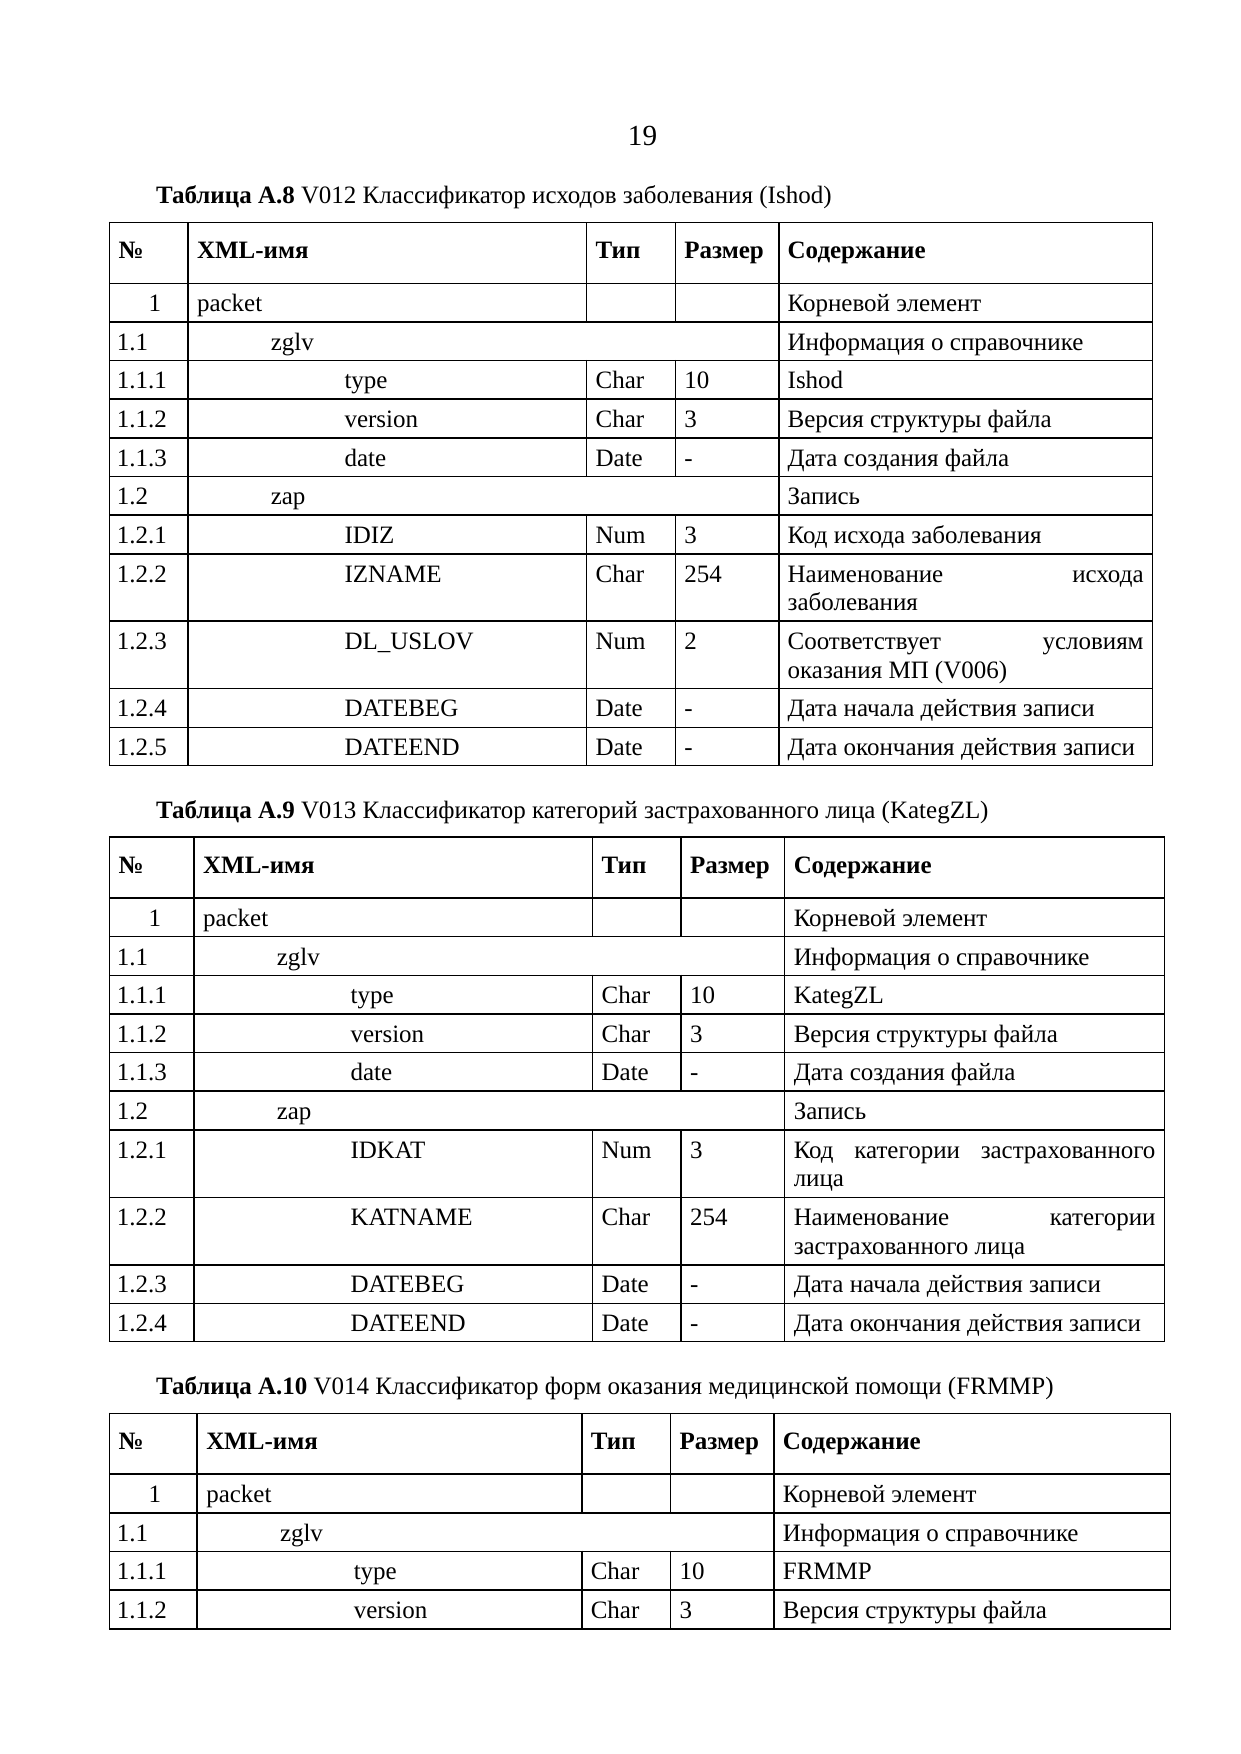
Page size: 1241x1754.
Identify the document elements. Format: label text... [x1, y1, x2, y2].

table_cell Корневой элемент [785, 899, 1164, 936]
table_cell DL_USLOV [189, 622, 586, 688]
table_cell 1.1.1 [110, 361, 187, 398]
table_cell Date [593, 1053, 680, 1090]
table_cell 254 [676, 555, 778, 620]
table_cell packet [189, 284, 586, 321]
table_cell IDKAT [195, 1131, 592, 1196]
table_cell - [676, 689, 778, 726]
table_cell [671, 1475, 773, 1512]
table_cell Версия структуры файла [775, 1591, 1170, 1628]
table_cell DATEBEG [189, 689, 586, 726]
table_cell 1.1.3 [110, 439, 187, 476]
table_cell - [682, 1304, 784, 1341]
table_cell Дата начала действия записи [785, 1266, 1164, 1302]
table_header Тип [583, 1414, 670, 1473]
table_header Размер [682, 838, 784, 897]
table_cell 1.2 [110, 1092, 193, 1129]
table_cell 2 [676, 622, 778, 688]
table_cell 1.1.1 [110, 976, 193, 1013]
table_cell type [198, 1552, 581, 1589]
table_cell - [682, 1053, 784, 1090]
table_cell 10 [682, 976, 784, 1013]
table_cell 3 [676, 516, 778, 553]
table_cell [682, 899, 784, 936]
table_cell 1.2.4 [110, 689, 187, 726]
table_cell 1.1 [110, 323, 187, 360]
table_cell Информация о справочнике [780, 323, 1152, 360]
table_cell Num [593, 1131, 680, 1196]
table_cell Date [587, 689, 675, 726]
table_cell 1.1.2 [110, 400, 187, 437]
table_cell 1.1.2 [110, 1015, 193, 1052]
table_cell 1.2.1 [110, 1131, 193, 1196]
table_cell zglv [189, 323, 778, 360]
table_cell zglv [195, 937, 784, 974]
table_cell zap [189, 477, 778, 514]
table_cell 10 [671, 1552, 773, 1589]
table_cell date [189, 439, 586, 476]
table_cell 1.2.5 [110, 728, 187, 765]
table_cell Версия структуры файла [785, 1015, 1164, 1052]
table_cell 3 [676, 400, 778, 437]
table_cell Дата создания файла [780, 439, 1152, 476]
table_header Содержание [775, 1414, 1170, 1473]
table_cell version [189, 400, 586, 437]
table_cell DATEBEG [195, 1266, 592, 1302]
table_cell Date [587, 439, 675, 476]
list V014 Классификатор форм оказания медицинской помощи (FRMMP) [156, 1371, 1166, 1400]
table_cell 1 [110, 284, 187, 321]
table_cell 3 [682, 1015, 784, 1052]
table_cell KategZL [785, 976, 1164, 1013]
table_cell Код исхода заболевания [780, 516, 1152, 553]
table_cell Код категории застрахованного лица [785, 1131, 1164, 1196]
table_cell 1.1 [110, 937, 193, 974]
table_cell Num [587, 622, 675, 688]
table_cell Char [593, 976, 680, 1013]
table_cell Char [593, 1015, 680, 1052]
table_cell Запись [780, 477, 1152, 514]
table_cell IZNAME [189, 555, 586, 620]
table_cell DATEEND [189, 728, 586, 765]
table_cell 1.2.2 [110, 555, 187, 620]
table_header Размер [671, 1414, 773, 1473]
table_cell Наименование категории застрахованного лица [785, 1198, 1164, 1264]
table_cell - [682, 1266, 784, 1302]
table_cell Ishod [780, 361, 1152, 398]
table_cell Информация о справочнике [785, 937, 1164, 974]
table_cell date [195, 1053, 592, 1090]
table_cell Дата создания файла [785, 1053, 1164, 1090]
table_cell version [198, 1591, 581, 1628]
table_header № [110, 838, 193, 897]
table_header Содержание [785, 838, 1164, 897]
table_cell packet [195, 899, 592, 936]
table_cell - [676, 728, 778, 765]
table_cell Num [587, 516, 675, 553]
table_cell Дата начала действия записи [780, 689, 1152, 726]
table_cell [583, 1475, 670, 1512]
table_cell Дата окончания действия записи [780, 728, 1152, 765]
table_header Размер [676, 223, 778, 282]
table_cell 1.1 [110, 1514, 196, 1551]
table_cell Char [587, 361, 675, 398]
table_cell 1.2.2 [110, 1198, 193, 1264]
table_cell Соответствует условиям оказания МП (V006) [780, 622, 1152, 688]
table_cell 1 [110, 899, 193, 936]
table_cell 1.1.2 [110, 1591, 196, 1628]
table_header № [110, 223, 187, 282]
table_cell 1.2 [110, 477, 187, 514]
table_cell Date [587, 728, 675, 765]
table_cell Дата окончания действия записи [785, 1304, 1164, 1341]
list V012 Классификатор исходов заболевания (Ishod) [156, 180, 1166, 209]
table_cell 10 [676, 361, 778, 398]
table_cell zglv [198, 1514, 773, 1551]
table_cell 1.2.1 [110, 516, 187, 553]
table_cell version [195, 1015, 592, 1052]
table_cell Date [593, 1304, 680, 1341]
table_cell 1.2.4 [110, 1304, 193, 1341]
table_header Тип [593, 838, 680, 897]
table_cell Char [583, 1591, 670, 1628]
table_cell packet [198, 1475, 581, 1512]
table_cell Запись [785, 1092, 1164, 1129]
table_header № [110, 1414, 196, 1473]
table_cell FRMMP [775, 1552, 1170, 1589]
table_cell 1.2.3 [110, 1266, 193, 1302]
table_cell 1 [110, 1475, 196, 1512]
table_cell Информация о справочнике [775, 1514, 1170, 1551]
table_cell zap [195, 1092, 784, 1129]
table_header Тип [587, 223, 675, 282]
table_cell Date [593, 1266, 680, 1302]
table_cell 1.1.3 [110, 1053, 193, 1090]
table_cell Char [593, 1198, 680, 1264]
table_cell - [676, 439, 778, 476]
table_cell Наименование исхода заболевания [780, 555, 1152, 620]
table_header XML-имя [195, 838, 592, 897]
table_header XML-имя [198, 1414, 581, 1473]
table_cell 254 [682, 1198, 784, 1264]
table_cell 1.2.3 [110, 622, 187, 688]
table_cell DATEEND [195, 1304, 592, 1341]
table_cell [676, 284, 778, 321]
table_cell 3 [682, 1131, 784, 1196]
list V013 Классификатор категорий застрахованного лица (KategZL) [156, 795, 1166, 824]
table_cell Корневой элемент [780, 284, 1152, 321]
table_cell type [189, 361, 586, 398]
table_header Содержание [780, 223, 1152, 282]
table_cell KATNAME [195, 1198, 592, 1264]
table_header XML-имя [189, 223, 586, 282]
table_cell Char [587, 400, 675, 437]
table_cell Char [587, 555, 675, 620]
table_cell [587, 284, 675, 321]
table_cell IDIZ [189, 516, 586, 553]
table_cell Версия структуры файла [780, 400, 1152, 437]
table_cell 3 [671, 1591, 773, 1628]
table_cell Корневой элемент [775, 1475, 1170, 1512]
table_cell [593, 899, 680, 936]
table_cell type [195, 976, 592, 1013]
table_cell Char [583, 1552, 670, 1589]
table_cell 1.1.1 [110, 1552, 196, 1589]
